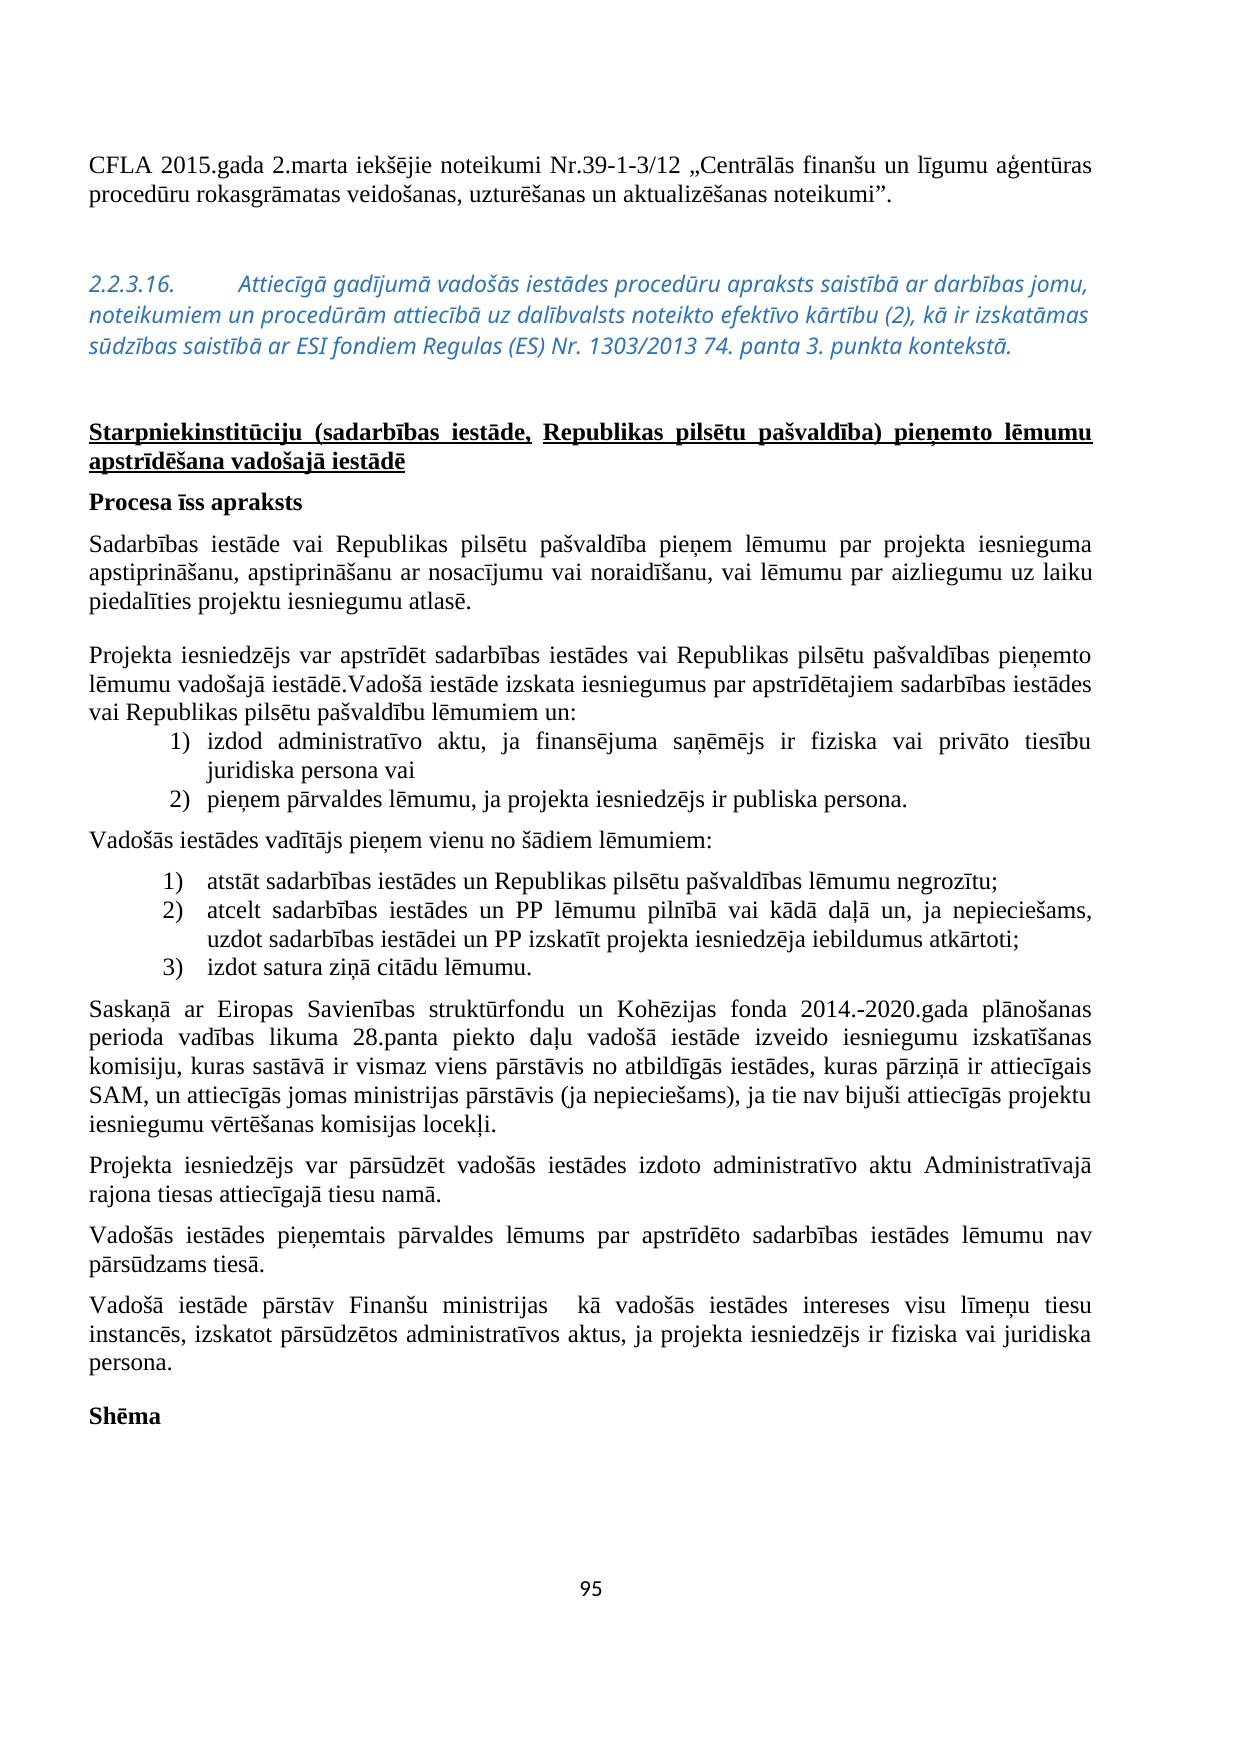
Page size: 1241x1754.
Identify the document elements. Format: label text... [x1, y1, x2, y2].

text Procesa īss apraksts [89, 487, 1093, 516]
text Projekta iesniedzējs var pārsūdzēt vadošās iestādes izdoto administratīvo aktu Administratīvajā rajona tiesas attiecīgajā tiesu namā. [89, 1150, 1093, 1207]
text Vadošā iestāde pārstāv Finanšu ministrijas kā vadošās iestādes intereses visu līmeņu tiesu instancēs, izskatot pārsūdzētos administratīvos aktus, ja projekta iesniedzējs ir fiziska vai juridiska persona. [89, 1290, 1093, 1376]
text Saskaņā ar Eiropas Savienības struktūrfondu un Kohēzijas fonda 2014.-2020.gada plānošanas perioda vadības likuma 28.panta piekto daļu vadošā iestāde izveido iesniegumu izskatīšanas komisiju, kuras sastāvā ir vismaz viens pārstāvis no atbildīgās iestādes, kuras pārziņā ir attiecīgais SAM, un attiecīgās jomas ministrijas pārstāvis (ja nepieciešams), ja tie nav bijuši attiecīgās projektu iesniegumu vērtēšanas komisijas locekļi. [89, 994, 1093, 1137]
text Vadošās iestādes vadītājs pieņem vienu no šādiem lēmumiem: [89, 825, 1093, 854]
list atstāt sadarbības iestādes un Republikas pilsētu pašvaldības lēmumu negrozītu; [162, 866, 1093, 895]
text Shēma [89, 1401, 1093, 1430]
list atcelt sadarbības iestādes un PP lēmumu pilnībā vai kādā daļā un, ja nepieciešams, uzdot sadarbības iestādei un PP izskatīt projekta iesniedzēja iebildumus atkārtoti; [162, 895, 1093, 952]
text CFLA 2015.gada 2.marta iekšējie noteikumi Nr.39-1-3/12 „Centrālās finanšu un līgumu aģentūras procedūru rokasgrāmatas veidošanas, uzturēšanas un aktualizēšanas noteikumi”. [89, 150, 1093, 207]
text Vadošās iestādes pieņemtais pārvaldes lēmums par apstrīdēto sadarbības iestādes lēmumu nav pārsūdzams tiesā. [89, 1220, 1093, 1277]
list izdot satura ziņā citādu lēmumu. [162, 952, 1093, 981]
list izdod administratīvo aktu, ja finansējuma saņēmējs ir fiziska vai privāto tiesību juridiska persona vai [169, 726, 1093, 784]
text Sadarbības iestāde vai Republikas pilsētu pašvaldība pieņem lēmumu par projekta iesnieguma apstiprināšanu, apstiprināšanu ar nosacījumu vai noraidīšanu, vai lēmumu par aizliegumu uz laiku piedalīties projektu iesniegumu atlasē. [89, 529, 1093, 615]
text Starpniekinstitūciju (sadarbības iestāde, Republikas pilsētu pašvaldība) pieņemto lēmumu apstrīdēšana vadošajā iestādē [89, 417, 1093, 475]
subtitle 2.2.3.16. Attiecīgā gadījumā vadošās iestādes procedūru apraksts saistībā ar darbības jomu, noteikumiem un procedūrām attiecībā uz dalībvalsts noteikto efektīvo kārtību (2), kā ir izskatāmas sūdzības saistībā ar ESI fondiem Regulas (ES) Nr. 1303/2013 74. panta 3. punkta kontekstā. [89, 268, 1093, 361]
list pieņem pārvaldes lēmumu, ja projekta iesniedzējs ir publiska persona. [169, 784, 1093, 812]
text Projekta iesniedzējs var apstrīdēt sadarbības iestādes vai Republikas pilsētu pašvaldības pieņemto lēmumu vadošajā iestādē.Vadošā iestāde izskata iesniegumus par apstrīdētajiem sadarbības iestādes vai Republikas pilsētu pašvaldību lēmumiem un: [89, 640, 1093, 726]
